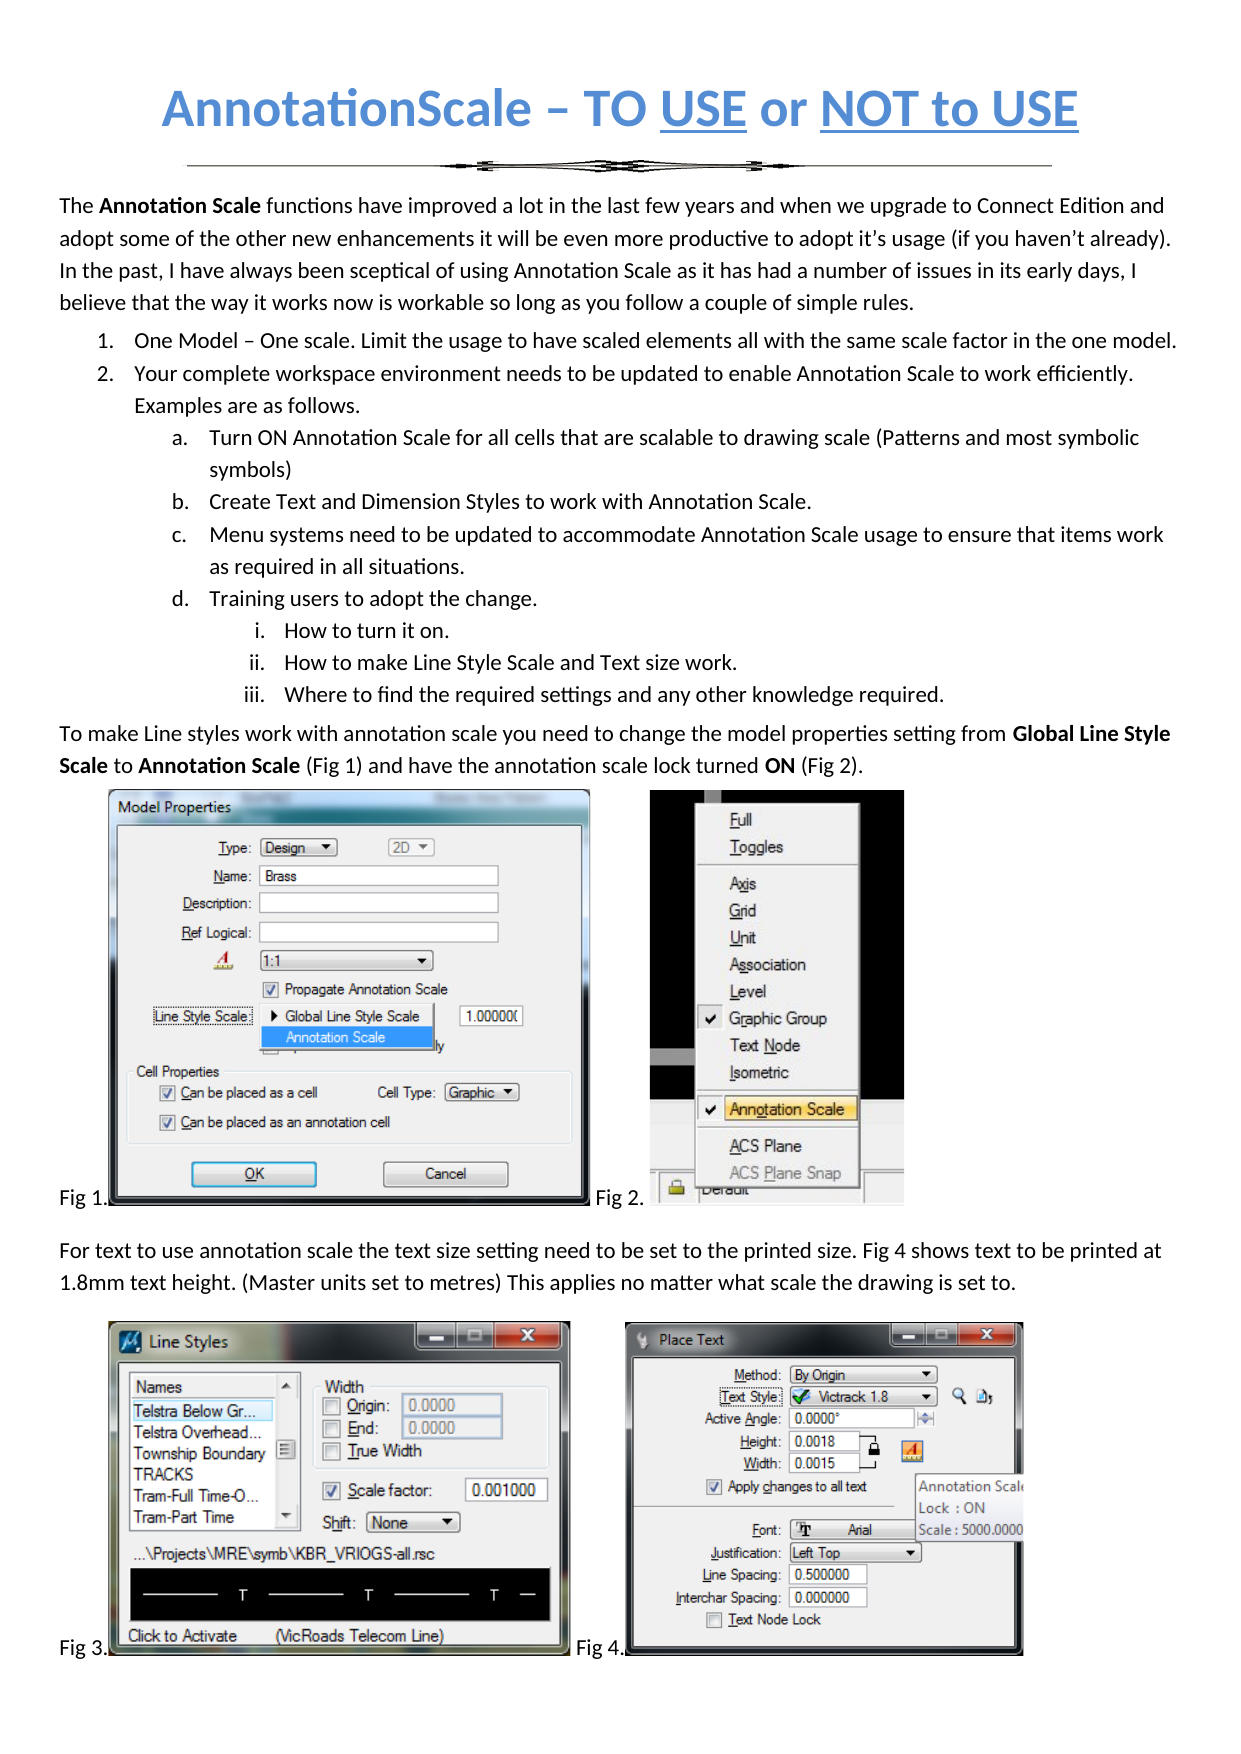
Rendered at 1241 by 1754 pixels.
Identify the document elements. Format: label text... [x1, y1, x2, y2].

list How to make Line Style Scale and Text size work. [265, 648, 1181, 676]
list Your complete workspace environment needs to be updated to enable Annotation Scale to work efficiently. Examples are as follows. [97, 359, 1181, 419]
list Training users to adopt the change. [172, 584, 1181, 612]
list One Model – One scale. Limit the usage to have scaled elements all with the same scale factor in the one model. [97, 327, 1181, 354]
list Menu systems need to be updated to accommodate Annotation Scale usage to ensure that items work as required in all situations. [172, 520, 1181, 580]
picture [108, 1321, 571, 1656]
picture [166, 140, 1074, 192]
picture [108, 789, 591, 1206]
list Turn ON Annotation Scale for all cells that are scalable to drawing scale (Patterns and most symbolic symbols) [172, 423, 1181, 483]
list How to turn it on. [265, 616, 1181, 644]
picture [625, 1322, 1024, 1656]
text To make Line styles work with annotation scale you need to change the model properties setting from Global Line Style Scale to Annotation Scale (Fig 1) and have the annotation scale lock turned ON (Fig 2). [59, 719, 1181, 779]
picture [649, 790, 905, 1206]
text For text to use annotation scale the text size setting need to be set to the printed size. Fig 4 shows text to be printed at 1.8mm text height. (Master units set to metres) This applies no matter what scale the drawing is set to. [59, 1236, 1181, 1296]
list Where to find the required settings and any other knowledge required. [265, 681, 1181, 709]
text The Annotation Scale functions have improved a lot in the last few years and when we upgrade to Connect Edition and adopt some of the other new enhancements it will be even more productive to adopt it’s usage (if you haven’t already). In the past, I have always been sceptical of using Annotation Scale as it has had a number of issues in its early days, I believe that the way it works now is workable so long as you follow a couple of simple rules. [59, 192, 1181, 316]
list Create Text and Dimension Styles to work with Annotation Scale. [172, 487, 1181, 516]
